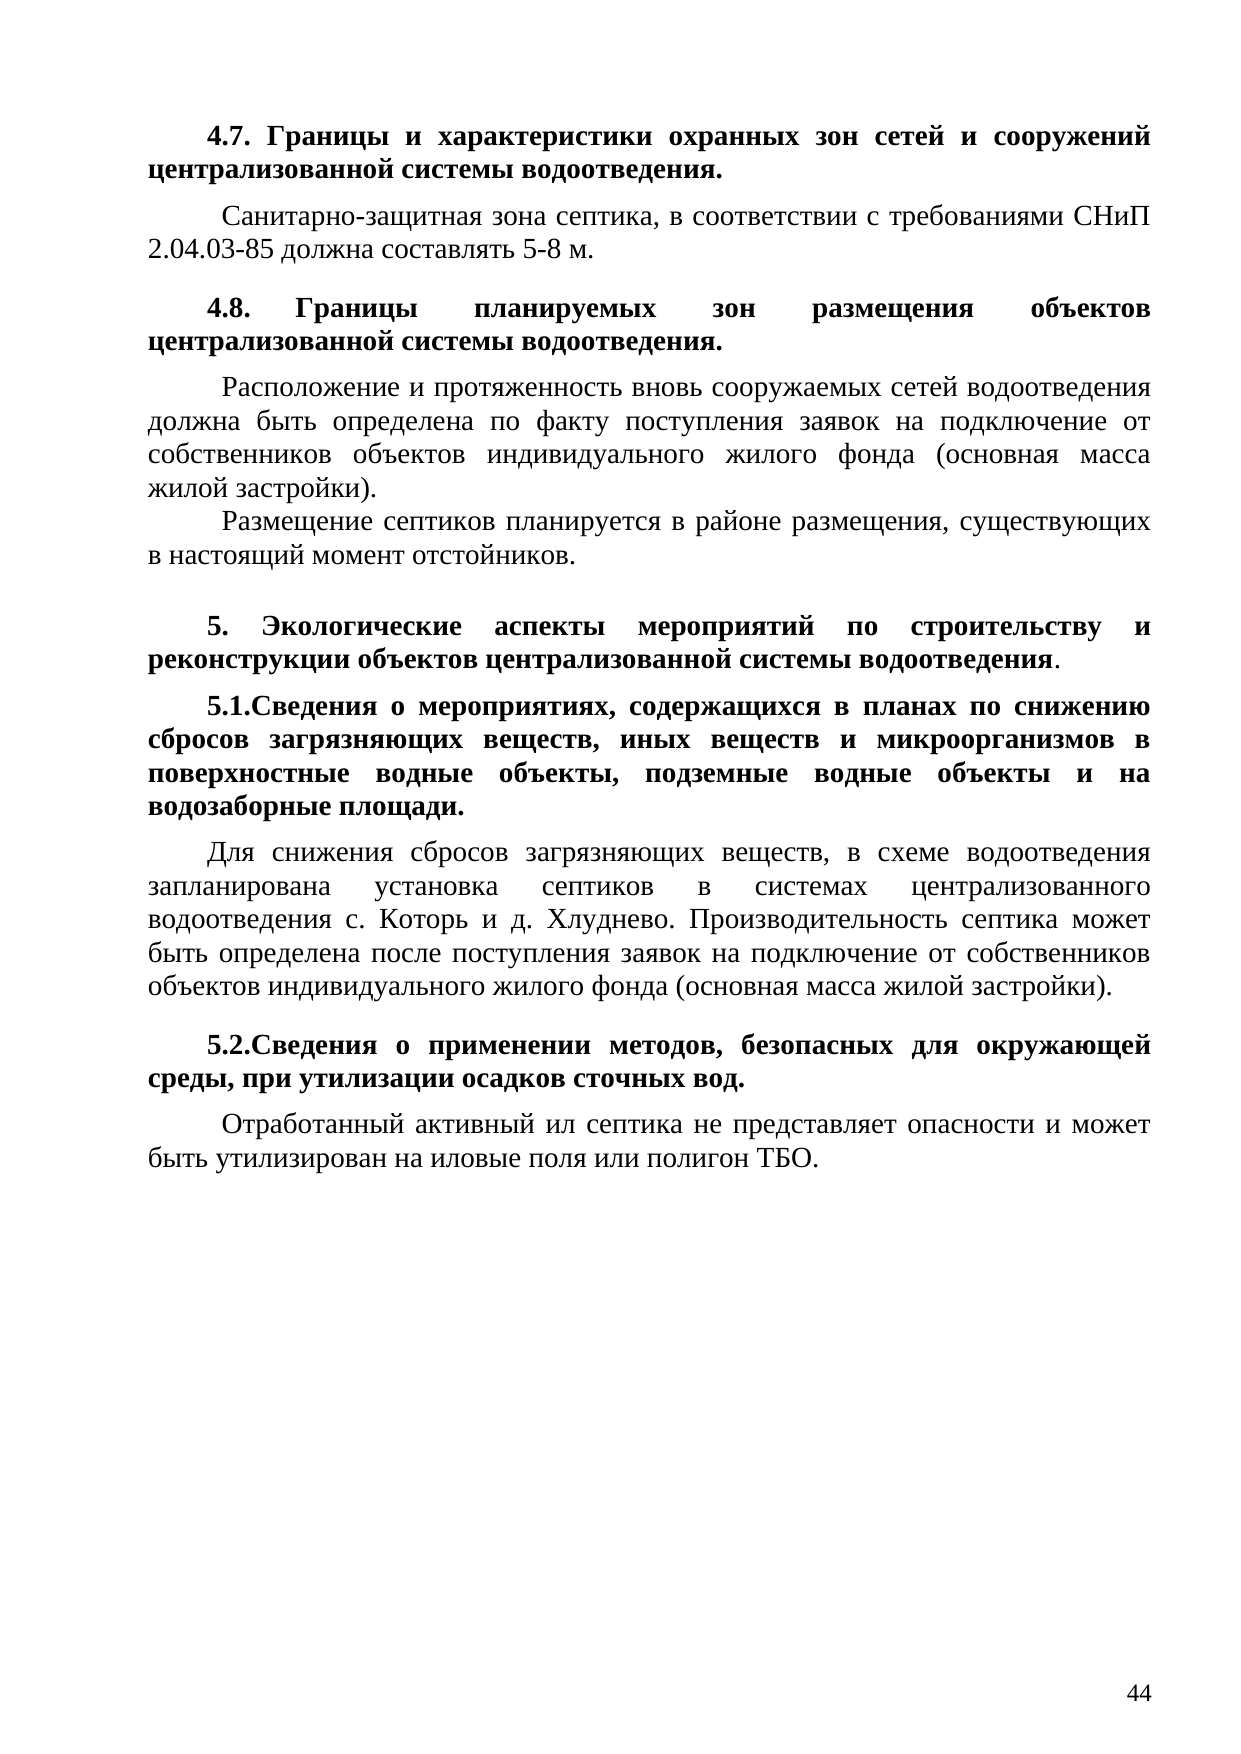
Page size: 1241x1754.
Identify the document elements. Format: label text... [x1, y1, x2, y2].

text Размещение септиков планируется в районе размещения, существующих в настоящий момент отстойников. [148, 503, 1152, 571]
text 4.7. Границы и характеристики охранных зон сетей и сооружений централизованной системы водоотведения. [148, 118, 1152, 185]
text Расположение и протяженность вновь сооружаемых сетей водоотведения должна быть определена по факту поступления заявок на подключение от собственников объектов индивидуального жилого фонда (основная масса жилой застройки). [148, 369, 1152, 503]
text 5.1.Сведения о мероприятиях, содержащихся в планах по снижению сбросов загрязняющих веществ, иных веществ и микроорганизмов в поверхностные водные объекты, подземные водные объекты и на водозаборные площади. [148, 688, 1152, 822]
text 4.8. Границы планируемых зон размещения объектов централизованной системы водоотведения. [148, 290, 1152, 357]
text Для снижения сбросов загрязняющих веществ, в схеме водоотведения запланирована установка септиков в системах централизованного водоотведения с. Которь и д. Хлуднево. Производительность септика может быть определена после поступления заявок на подключение от собственников объектов индивидуального жилого фонда (основная масса жилой застройки). [148, 834, 1152, 1002]
text 5.2.Сведения о применении методов, безопасных для окружающей среды, при утилизации осадков сточных вод. [148, 1027, 1152, 1094]
text Санитарно-защитная зона септика, в соответствии с требованиями СНиП 2.04.03-85 должна составлять 5-. [148, 198, 1152, 265]
text 5. Экологические аспекты мероприятий по строительству и реконструкции объектов централизованной системы водоотведения. [148, 608, 1152, 675]
text Отработанный активный ил септика не представляет опасности и может быть утилизирован на иловые поля или полигон ТБО. [148, 1107, 1152, 1174]
